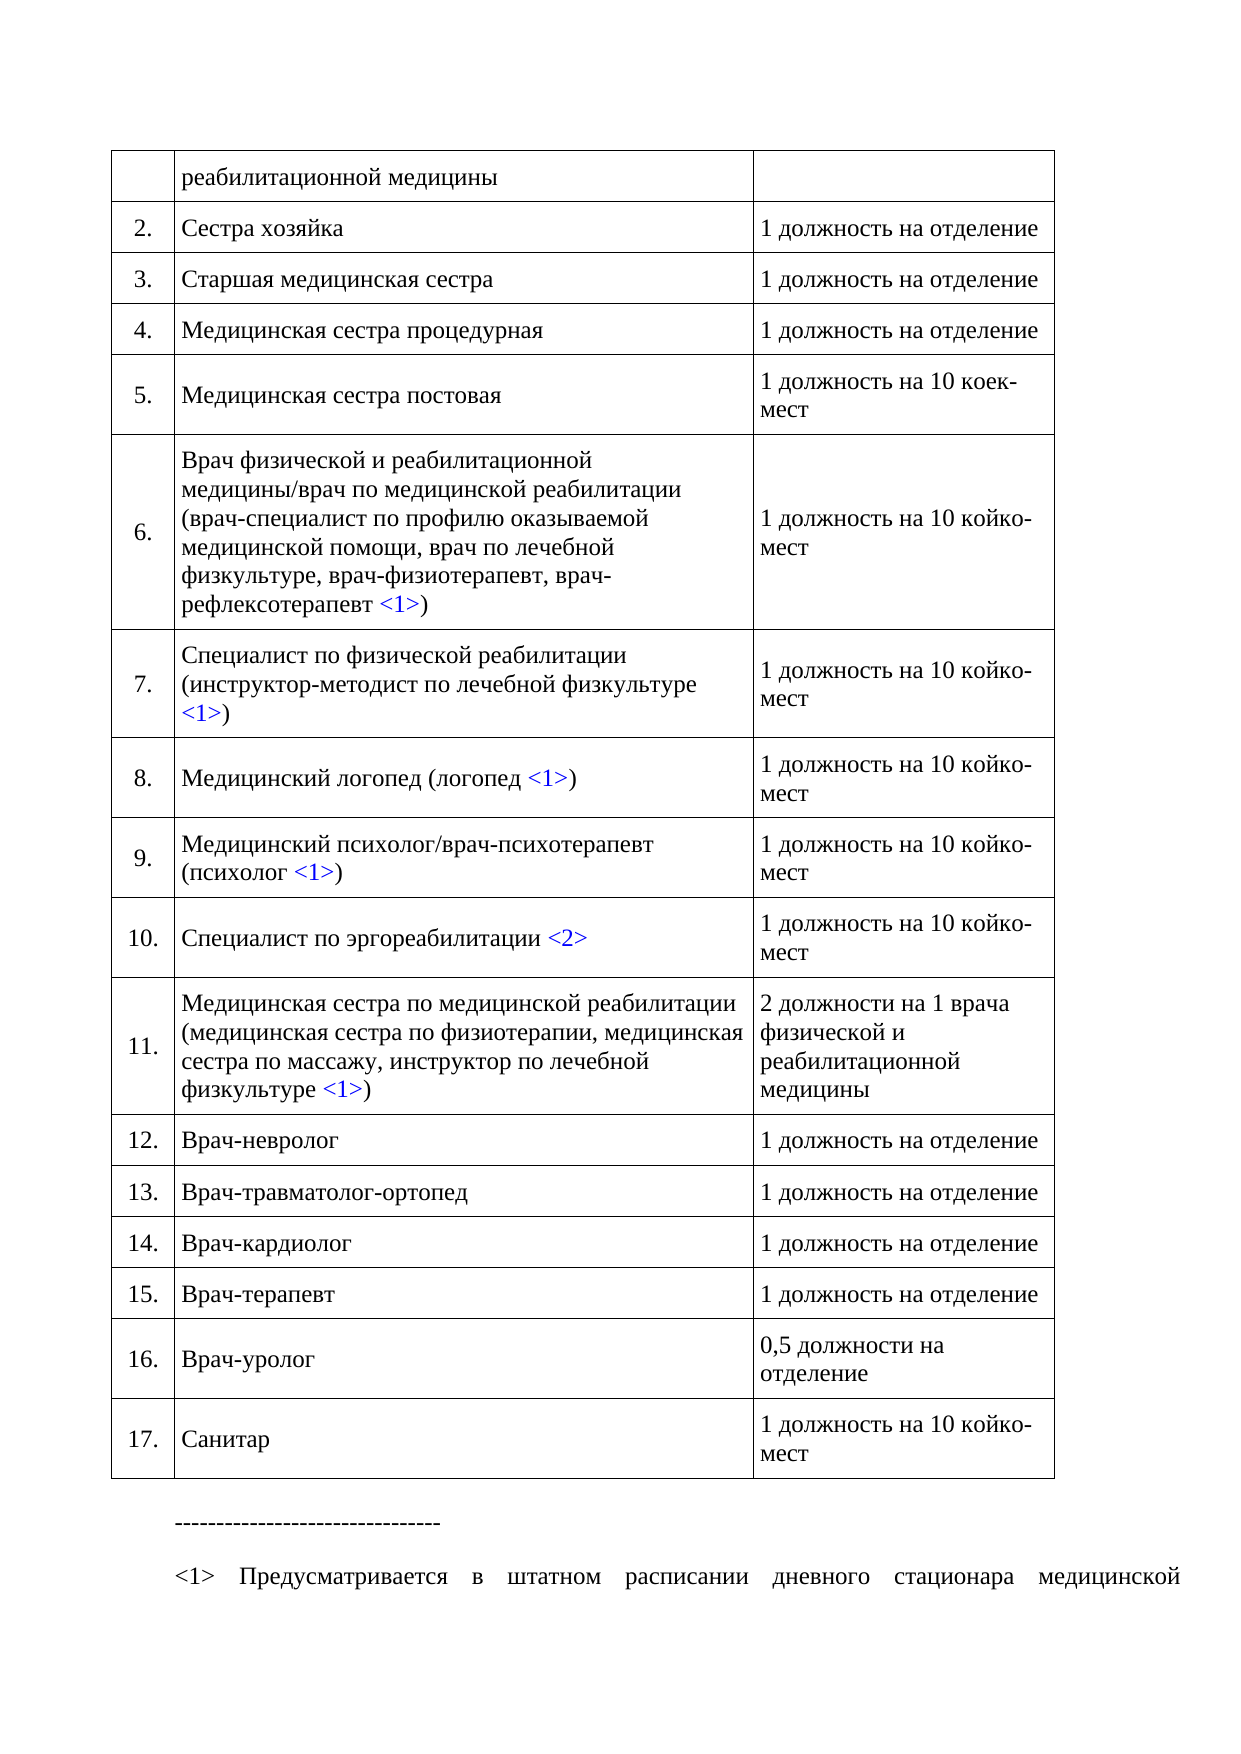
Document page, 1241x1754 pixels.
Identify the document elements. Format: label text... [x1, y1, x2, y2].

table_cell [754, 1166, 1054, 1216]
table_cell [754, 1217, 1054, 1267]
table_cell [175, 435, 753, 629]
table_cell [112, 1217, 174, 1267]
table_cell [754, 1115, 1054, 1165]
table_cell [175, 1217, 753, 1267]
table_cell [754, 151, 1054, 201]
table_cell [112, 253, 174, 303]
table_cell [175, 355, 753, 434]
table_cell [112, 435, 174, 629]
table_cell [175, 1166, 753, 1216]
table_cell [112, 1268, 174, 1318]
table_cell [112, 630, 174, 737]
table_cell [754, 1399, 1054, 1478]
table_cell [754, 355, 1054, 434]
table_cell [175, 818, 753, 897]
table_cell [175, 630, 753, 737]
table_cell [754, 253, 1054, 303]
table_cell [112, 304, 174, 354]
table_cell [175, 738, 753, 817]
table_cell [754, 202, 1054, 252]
text -------------------------------- [118, 1507, 1181, 1536]
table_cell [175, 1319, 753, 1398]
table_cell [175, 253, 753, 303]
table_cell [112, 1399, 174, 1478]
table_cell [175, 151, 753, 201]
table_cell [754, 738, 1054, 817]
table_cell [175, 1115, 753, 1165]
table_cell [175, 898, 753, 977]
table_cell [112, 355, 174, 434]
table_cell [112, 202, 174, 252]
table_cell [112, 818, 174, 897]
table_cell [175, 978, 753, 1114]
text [118, 1561, 1181, 1590]
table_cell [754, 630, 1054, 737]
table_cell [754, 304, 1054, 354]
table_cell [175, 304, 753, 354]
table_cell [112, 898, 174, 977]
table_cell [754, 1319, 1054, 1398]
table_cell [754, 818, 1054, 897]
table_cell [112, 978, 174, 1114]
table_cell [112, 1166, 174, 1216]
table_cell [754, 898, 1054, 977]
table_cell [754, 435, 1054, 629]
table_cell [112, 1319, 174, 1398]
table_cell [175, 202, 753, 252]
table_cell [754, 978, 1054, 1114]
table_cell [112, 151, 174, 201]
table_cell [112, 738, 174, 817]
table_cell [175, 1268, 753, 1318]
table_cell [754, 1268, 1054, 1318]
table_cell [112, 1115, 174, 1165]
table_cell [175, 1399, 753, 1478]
